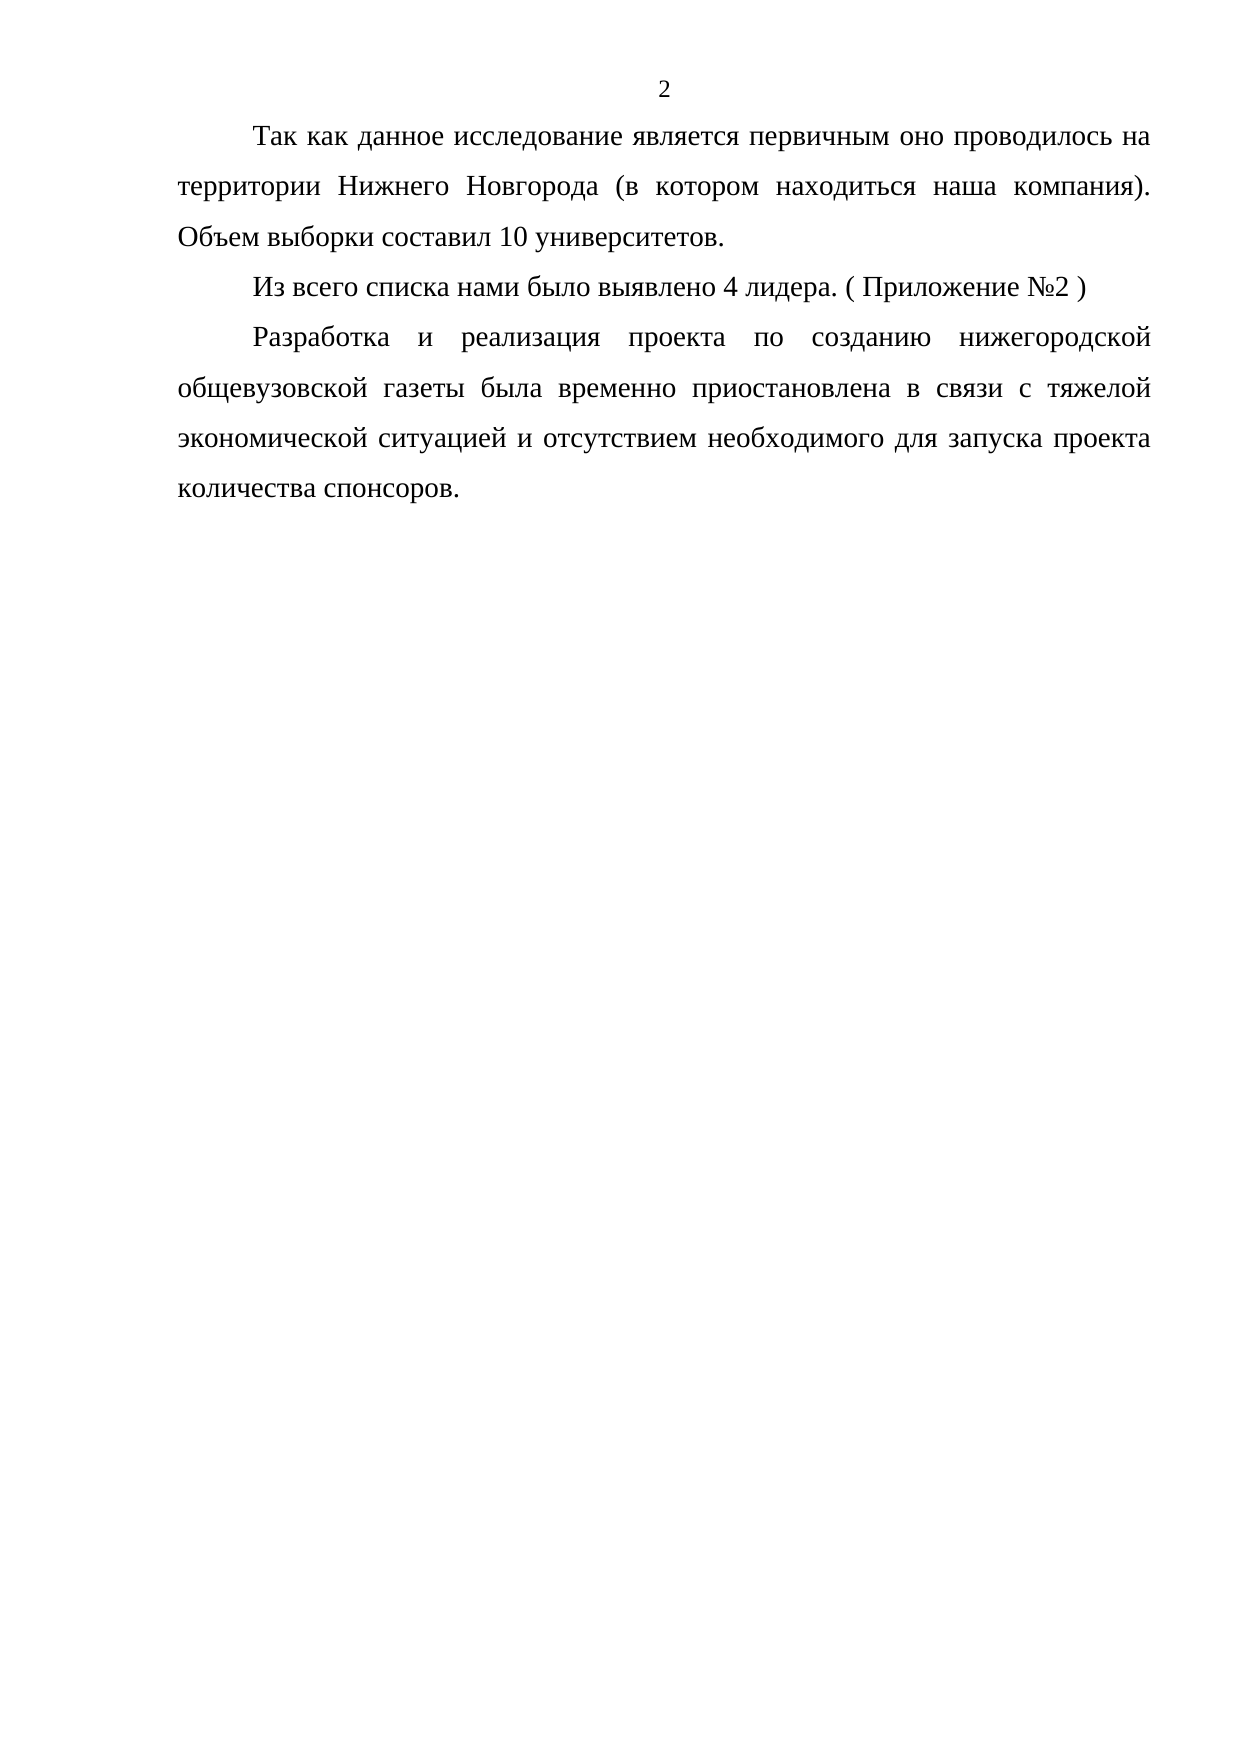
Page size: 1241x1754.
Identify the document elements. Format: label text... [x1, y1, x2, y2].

text Разработка и реализация проекта по созданию нижегородской общевузовской газеты была временно приостановлена в связи с тяжелой экономической ситуацией и отсутствием необходимого для запуска проекта количества спонсоров. [177, 319, 1152, 504]
text Из всего списка нами было выявлено 4 лидера. ( Приложение №2 ) [177, 269, 1152, 303]
text Так как данное исследование является первичным оно проводилось на территории Нижнего Новгорода (в котором находиться наша компания). Объем выборки составил 10 университетов. [177, 118, 1152, 252]
